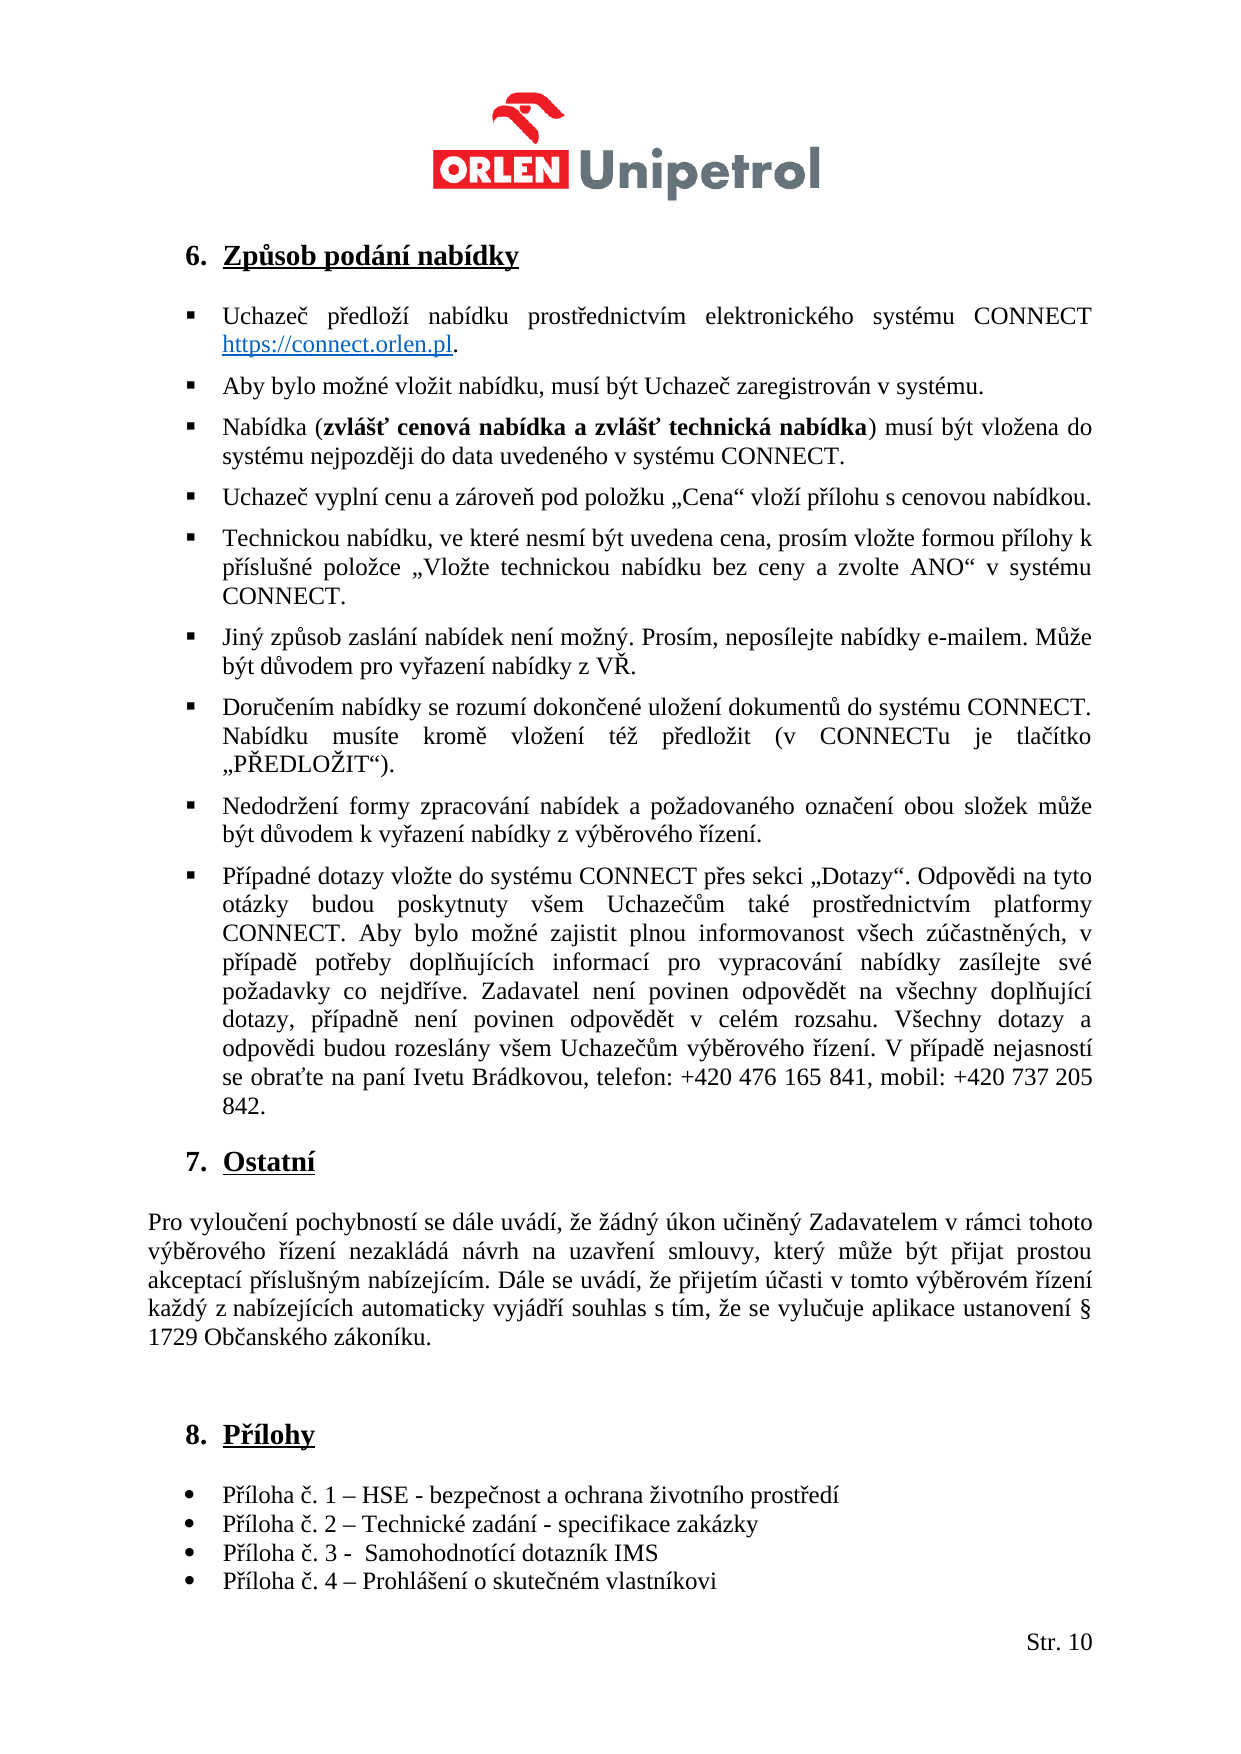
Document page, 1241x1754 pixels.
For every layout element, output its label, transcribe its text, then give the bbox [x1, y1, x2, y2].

list Uchazeč vyplní cenu a zároveň pod položku „Cena“ vloží přílohu s cenovou nabídkou. [185, 482, 1093, 511]
list Příloha č. 4 – Prohlášení o skutečném vlastníkovi [185, 1566, 1093, 1595]
list Příloha č. 1 – HSE - bezpečnost a ochrana životního prostředí [185, 1480, 1093, 1509]
list Případné dotazy vložte do systému CONNECT přes sekci „Dotazy“. Odpovědi na tyto otázky budou poskytnuty všem Uchazečům také prostřednictvím platformy CONNECT. Aby bylo možné zajistit plnou informovanost všech zúčastněných, v případě potřeby doplňujících informací pro vypracování nabídky zasílejte své požadavky co nejdříve. Zadavatel není povinen odpovědět na všechny doplňující dotazy, případně není povinen odpovědět v celém rozsahu. Všechny dotazy a odpovědi budou rozeslány všem Uchazečům výběrového řízení. V případě nejasností se obraťte na paní Ivetu Brádkovou, telefon: +420 476 165 841, mobil: +420 737 205 842. [185, 861, 1093, 1119]
list Doručením nabídky se rozumí dokončené uložení dokumentů do systému CONNECT. Nabídku musíte kromě vložení též předložit (v CONNECTu je tlačítko „PŘEDLOŽIT“). [185, 692, 1093, 778]
list Ostatní [185, 1144, 1093, 1178]
list Uchazeč předloží nabídku prostřednictvím elektronického systému CONNECT https://connect.orlen.pl. [185, 301, 1093, 358]
list Aby bylo možné vložit nabídku, musí být Uchazeč zaregistrován v systému. [185, 371, 1093, 399]
list Technickou nabídku, ve které nesmí být uvedena cena, prosím vložte formou přílohy k příslušné položce „Vložte technickou nabídku bez ceny a zvolte ANO“ v systému CONNECT. [185, 523, 1093, 609]
list Způsob podání nabídky [185, 238, 1093, 271]
list Nedodržení formy zpracování nabídek a požadovaného označení obou složek může být důvodem k vyřazení nabídky z výběrového řízení. [185, 791, 1093, 848]
text Pro vyloučení pochybností se dále uvádí, že žádný úkon učiněný Zadavatelem v rámci tohoto výběrového řízení nezakládá návrh na uzavření smlouvy, který může být přijat prostou akceptací příslušným nabízejícím. Dále se uvádí, že přijetím účasti v tomto výběrovém řízení každý z nabízejících automaticky vyjádří souhlas s tím, že se vylučuje aplikace ustanovení § 1729 Občanského zákoníku. [148, 1207, 1093, 1351]
list Přílohy [185, 1417, 1093, 1451]
list Příloha č. 3 - Samohodnotící dotazník IMS [185, 1538, 1093, 1566]
list Příloha č. 2 – Technické zadání - specifikace zakázky [185, 1509, 1093, 1538]
list Nabídka (zvlášť cenová nabídka a zvlášť technická nabídka) musí být vložena do systému nejpozději do data uvedeného v systému CONNECT. [185, 412, 1093, 469]
list Jiný způsob zaslání nabídek není možný. Prosím, neposílejte nabídky e-mailem. Může být důvodem pro vyřazení nabídky z VŘ. [185, 622, 1093, 679]
picture [414, 73, 826, 210]
